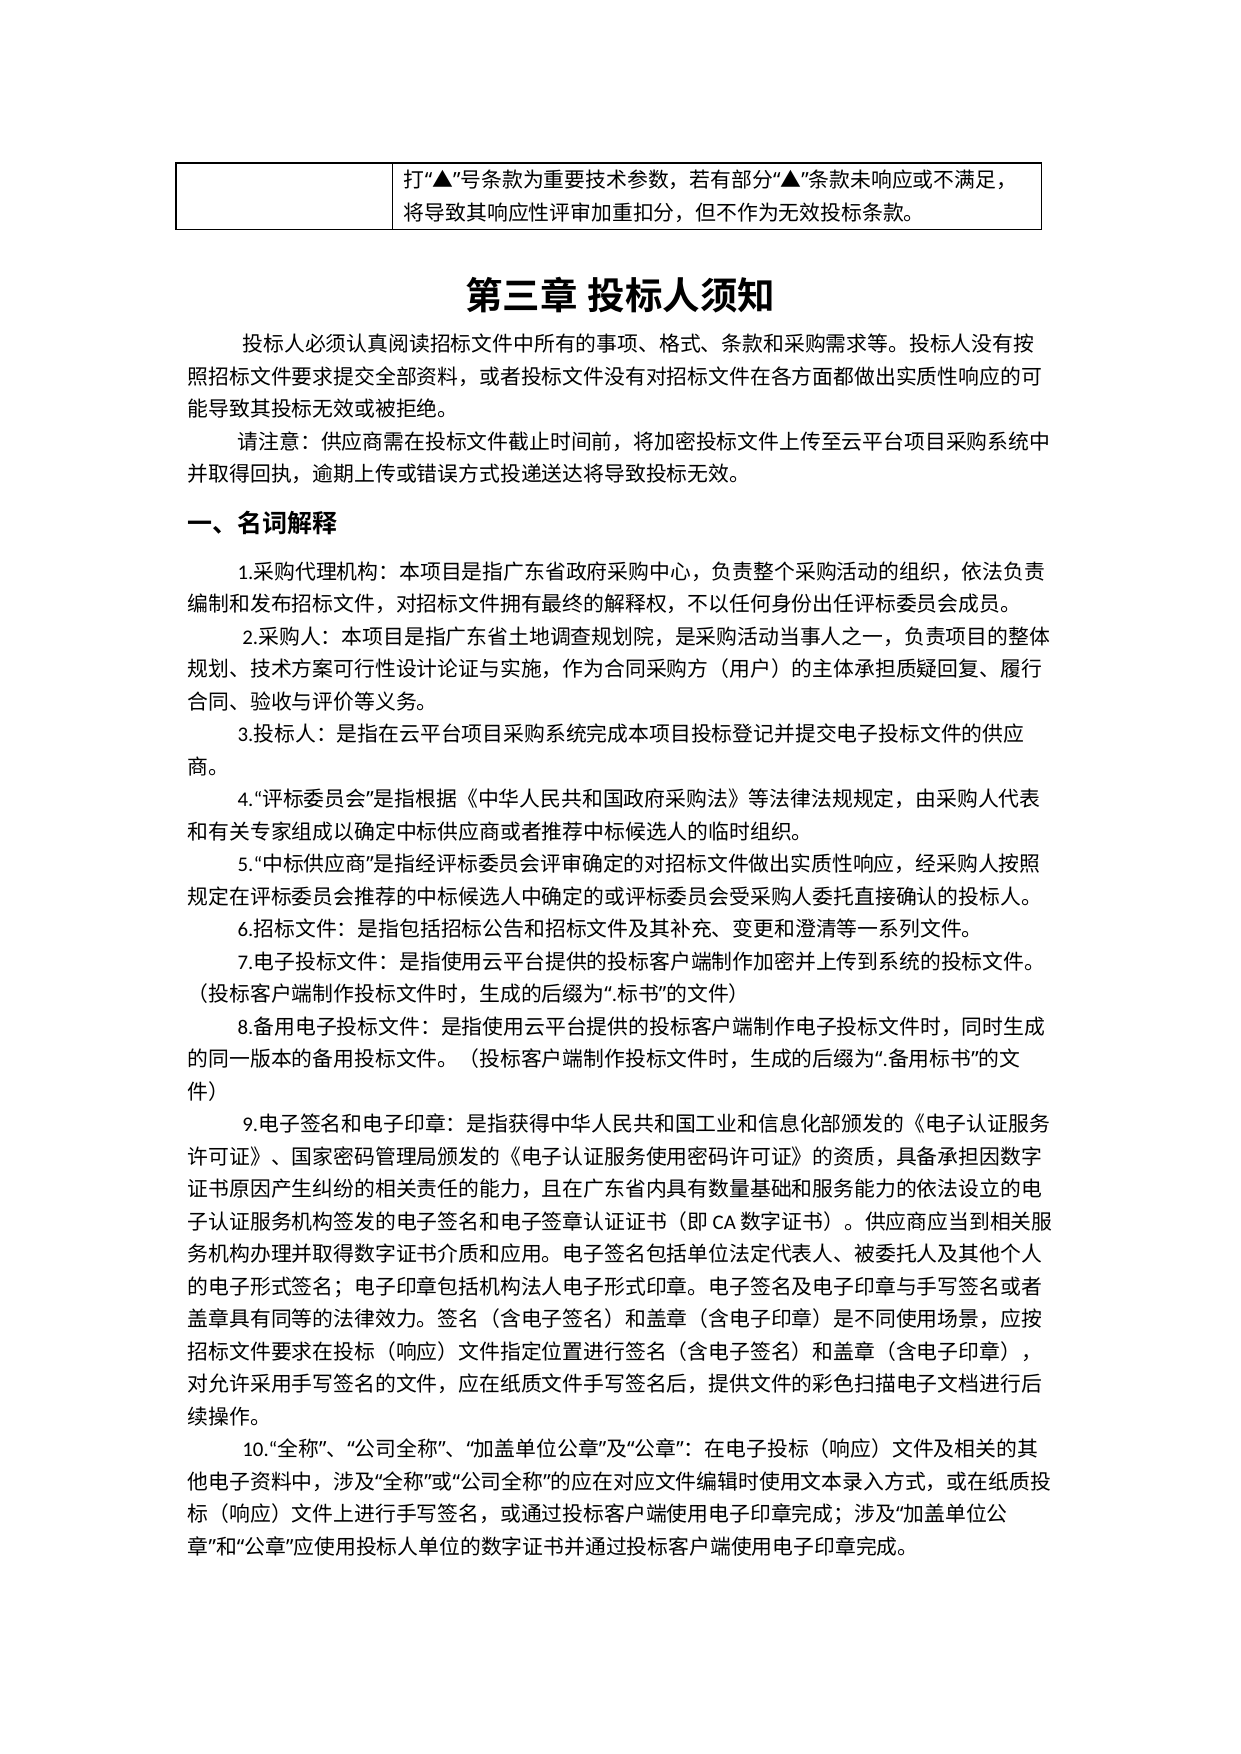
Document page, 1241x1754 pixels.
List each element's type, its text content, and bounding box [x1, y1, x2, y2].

text 第三章 投标人须知 [187, 263, 1053, 328]
text 8.备用电子投标文件：是指使用云平台提供的投标客户端制作电子投标文件时，同时生成的同一版本的备用投标文件。（投标客户端制作投标文件时，生成的后缀为“.备用标书”的文件） [187, 1010, 1053, 1108]
text 1.采购代理机构：本项目是指广东省政府采购中心，负责整个采购活动的组织，依法负责编制和发布招标文件，对招标文件拥有最终的解释权，不以任何身份出任评标委员会成员。 [187, 555, 1053, 620]
text 一、名词解释 [187, 490, 1053, 555]
text 投标人必须认真阅读招标文件中所有的事项、格式、条款和采购需求等。投标人没有按照招标文件要求提交全部资料，或者投标文件没有对招标文件在各方面都做出实质性响应的可能导致其投标无效或被拒绝。 [187, 328, 1053, 425]
text 6.招标文件：是指包括招标公告和招标文件及其补充、变更和澄清等一系列文件。 [187, 913, 1053, 945]
text 3.投标人：是指在云平台项目采购系统完成本项目投标登记并提交电子投标文件的供应商。 [187, 718, 1053, 783]
text 请注意：供应商需在投标文件截止时间前，将加密投标文件上传至云平台项目采购系统中并取得回执，逾期上传或错误方式投递送达将导致投标无效。 [187, 425, 1053, 490]
text 9.电子签名和电子印章：是指获得中华人民共和国工业和信息化部颁发的《电子认证服务许可证》、国家密码管理局颁发的《电子认证服务使用密码许可证》的资质，具备承担因数字证书原因产生纠纷的相关责任的能力，且在广东省内具有数量基础和服务能力的依法设立的电子认证服务机构签发的电子签名和电子签章认证证书（即CA数字证书）。供应商应当到相关服务机构办理并取得数字证书介质和应用。电子签名包括单位法定代表人、被委托人及其他个人的电子形式签名；电子印章包括机构法人电子形式印章。电子签名及电子印章与手写签名或者盖章具有同等的法律效力。签名（含电子签名）和盖章（含电子印章）是不同使用场景，应按招标文件要求在投标（响应）文件指定位置进行签名（含电子签名）和盖章（含电子印章），对允许采用手写签名的文件，应在纸质文件手写签名后，提供文件的彩色扫描电子文档进行后续操作。 [187, 1108, 1053, 1433]
table_cell 说明 [177, 164, 392, 228]
text 10.“全称”、“公司全称”、“加盖单位公章”及“公章”：在电子投标（响应）文件及相关的其他电子资料中，涉及“全称”或“公司全称”的应在对应文件编辑时使用文本录入方式，或在纸质投标（响应）文件上进行手写签名，或通过投标客户端使用电子印章完成；涉及“加盖单位公章”和“公章”应使用投标人单位的数字证书并通过投标客户端使用电子印章完成。 [187, 1433, 1053, 1563]
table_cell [393, 164, 1041, 228]
text 7.电子投标文件：是指使用云平台提供的投标客户端制作加密并上传到系统的投标文件。（投标客户端制作投标文件时，生成的后缀为“.标书”的文件） [187, 945, 1053, 1010]
text 5.“中标供应商”是指经评标委员会评审确定的对招标文件做出实质性响应，经采购人按照规定在评标委员会推荐的中标候选人中确定的或评标委员会受采购人委托直接确认的投标人。 [187, 848, 1053, 913]
text 4.“评标委员会”是指根据《中华人民共和国政府采购法》等法律法规规定，由采购人代表和有关专家组成以确定中标供应商或者推荐中标候选人的临时组织。 [187, 783, 1053, 848]
text 2.采购人：本项目是指广东省土地调查规划院，是采购活动当事人之一，负责项目的整体规划、技术方案可行性设计论证与实施，作为合同采购方（用户）的主体承担质疑回复、履行合同、验收与评价等义务。 [187, 620, 1053, 718]
